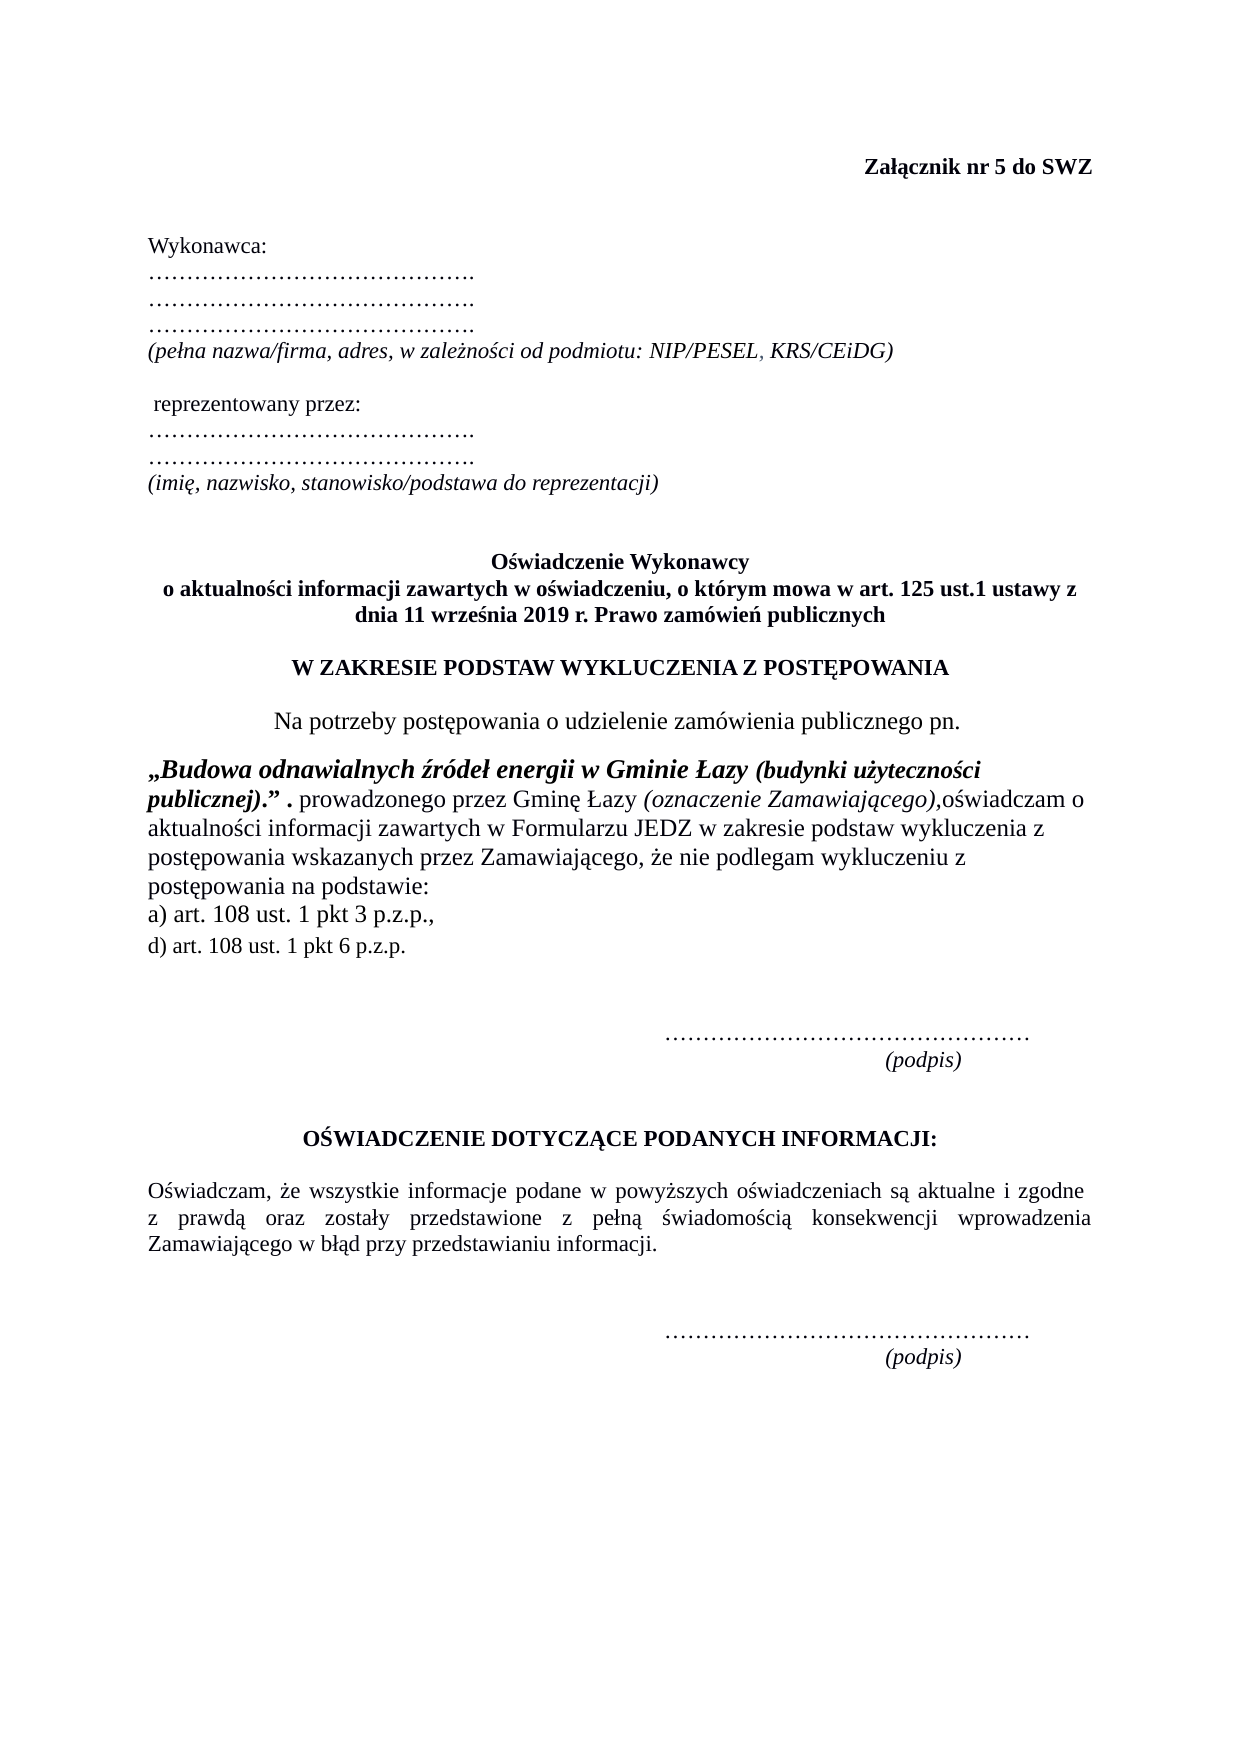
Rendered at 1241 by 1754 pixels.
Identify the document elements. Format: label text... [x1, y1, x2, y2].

text Oświadczenie Wykonawcy [148, 548, 1093, 574]
text ……………………………………. [148, 285, 1093, 311]
text (podpis) [811, 1046, 1093, 1072]
text (pełna nazwa/firma, adres, w zależności od podmiotu: NIP/PESEL, KRS/CEiDG) [148, 337, 1093, 364]
text Oświadczam, że wszystkie informacje podane w powyższych oświadczeniach są aktualne i zgodne z prawdą oraz zostały przedstawione z pełną świadomością konsekwencji wprowadzenia Zamawiającego w błąd przy przedstawianiu informacji. [148, 1177, 1093, 1257]
text ………………………………………… [148, 985, 1093, 1046]
text d) art. 108 ust. 1 pkt 6 p.z.p. [148, 933, 1093, 959]
text a) art. 108 ust. 1 pkt 3 p.z.p., [148, 899, 1093, 928]
text o aktualności informacji zawartych w oświadczeniu, o którym mowa w art. 125 ust.1 ustawy z dnia 11 września 2019 r. Prawo zamówień publicznych [148, 574, 1093, 627]
text Załącznik nr 5 do SWZ [811, 153, 1093, 179]
text Na potrzeby postępowania o udzielenie zamówienia publicznego pn. [148, 706, 1093, 735]
text ……………………………………. [148, 258, 1093, 285]
text OŚWIADCZENIE DOTYCZĄCE PODANYCH INFORMACJI: [148, 1125, 1093, 1151]
text (podpis) [811, 1343, 1093, 1370]
text (imię, nazwisko, stanowisko/podstawa do reprezentacji) [148, 469, 1093, 496]
text reprezentowany przez: [148, 390, 1093, 416]
text ……………………………………. [148, 311, 1093, 337]
text ……………………………………. [148, 443, 1093, 469]
text W ZAKRESIE PODSTAW WYKLUCZENIA Z POSTĘPOWANIA [148, 654, 1093, 680]
text Wykonawca: [148, 232, 1093, 258]
text ………………………………………… [590, 1317, 1093, 1343]
text „Budowa odnawialnych źródeł energii w Gminie Łazy (budynki użyteczności publicznej).” . prowadzonego przez Gminę Łazy (oznaczenie Zamawiającego),oświadczam o aktualności informacji zawartych w Formularzu JEDZ w zakresie podstaw wykluczenia z postępowania wskazanych przez Zamawiającego, że nie podlegam wykluczeniu z postępowania na podstawie: [148, 753, 1093, 899]
text ……………………………………. [148, 416, 1093, 443]
